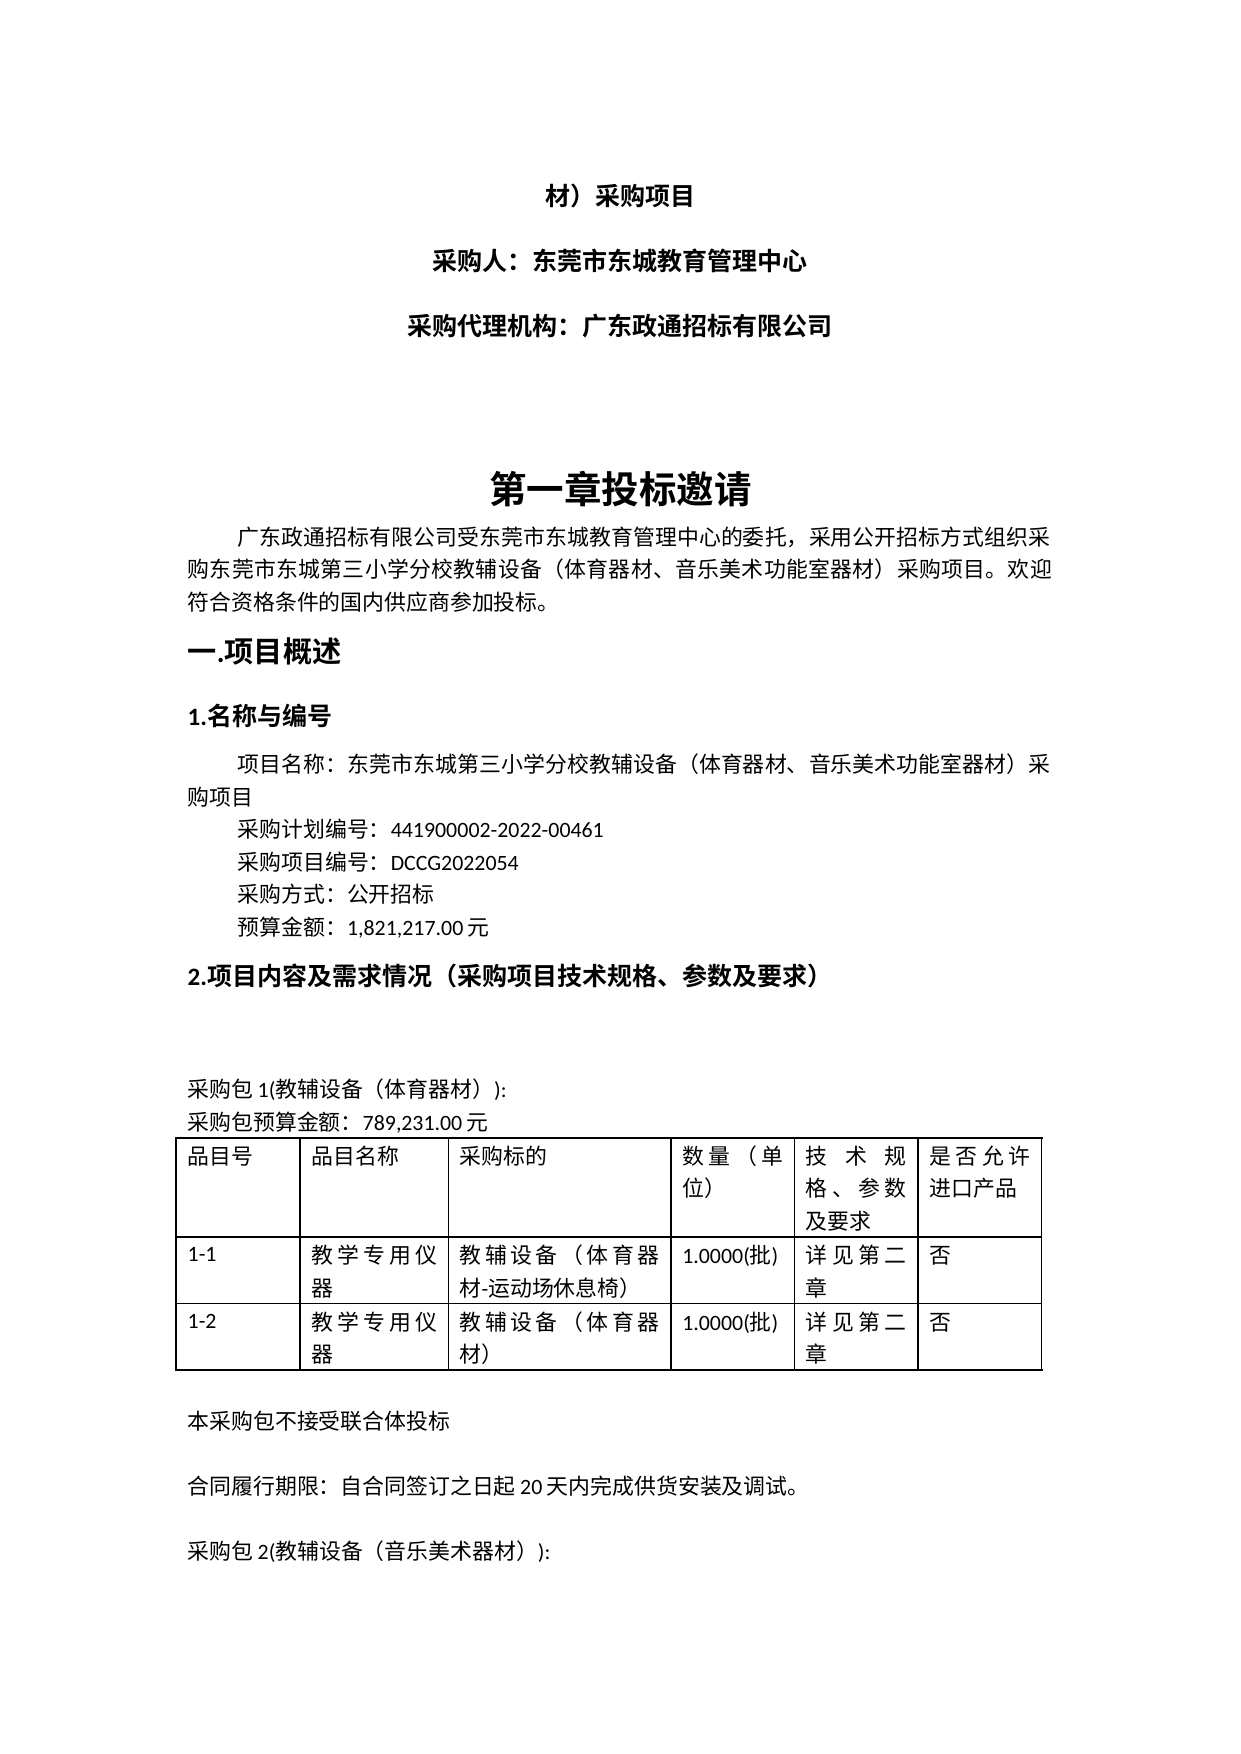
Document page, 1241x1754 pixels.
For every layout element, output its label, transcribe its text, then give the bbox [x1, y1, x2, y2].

text 合同履行期限：自合同签订之日起20天内完成供货安装及调试。 [187, 1468, 1053, 1501]
table_header 品目名称 [301, 1139, 448, 1236]
table_cell 教辅设备（体育器材） [449, 1304, 670, 1369]
table_cell 否 [919, 1304, 1041, 1369]
table_header 是否允许进口产品 [919, 1139, 1041, 1236]
text 1.名称与编号 [187, 682, 1053, 747]
table_header 品目号 [177, 1139, 299, 1236]
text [187, 162, 1053, 227]
text 预算金额：1,821,217.00元 [187, 909, 1053, 942]
text 采购包1(教辅设备（体育器材）): [187, 1072, 1053, 1104]
table_cell 否 [919, 1238, 1041, 1303]
table_cell 教辅设备（体育器材-运动场休息椅） [449, 1238, 670, 1303]
text 广东政通招标有限公司受东莞市东城教育管理中心的委托，采用公开招标方式组织采购东莞市东城第三小学分校教辅设备（体育器材、音乐美术功能室器材）采购项目。欢迎符合资格条件的国内供应商参加投标。 [187, 519, 1053, 617]
text 采购方式：公开招标 [187, 877, 1053, 909]
table_header 采购标的 [449, 1139, 670, 1236]
table_header 数量（单位） [672, 1139, 794, 1236]
text 采购包预算金额：789,231.00元 [187, 1104, 1053, 1137]
text 本采购包不接受联合体投标 [187, 1403, 1053, 1436]
text 项目名称：东莞市东城第三小学分校教辅设备（体育器材、音乐美术功能室器材）采购项目 [187, 747, 1053, 812]
table_cell 1-1 [177, 1238, 299, 1303]
table_cell 详见第二章 [795, 1238, 917, 1303]
text 采购项目编号：DCCG2022054 [187, 844, 1053, 877]
table_cell 教学专用仪器 [301, 1238, 448, 1303]
text 第一章投标邀请 [187, 454, 1053, 519]
table_cell 教学专用仪器 [301, 1304, 448, 1369]
table_cell 1.0000(批) [672, 1304, 794, 1369]
table_header 技术规格、参数及要求 [795, 1139, 917, 1236]
table_cell 1-2 [177, 1304, 299, 1369]
text 2.项目内容及需求情况（采购项目技术规格、参数及要求） [187, 942, 1053, 1007]
text 采购计划编号：441900002-2022-00461 [187, 812, 1053, 844]
text 采购包2(教辅设备（音乐美术器材）): [187, 1533, 1053, 1566]
text 采购人：东莞市东城教育管理中心 [187, 227, 1053, 292]
table_cell 详见第二章 [795, 1304, 917, 1369]
table_cell 1.0000(批) [672, 1238, 794, 1303]
text 一.项目概述 [187, 617, 1053, 682]
text 采购代理机构：广东政通招标有限公司 [187, 292, 1053, 357]
